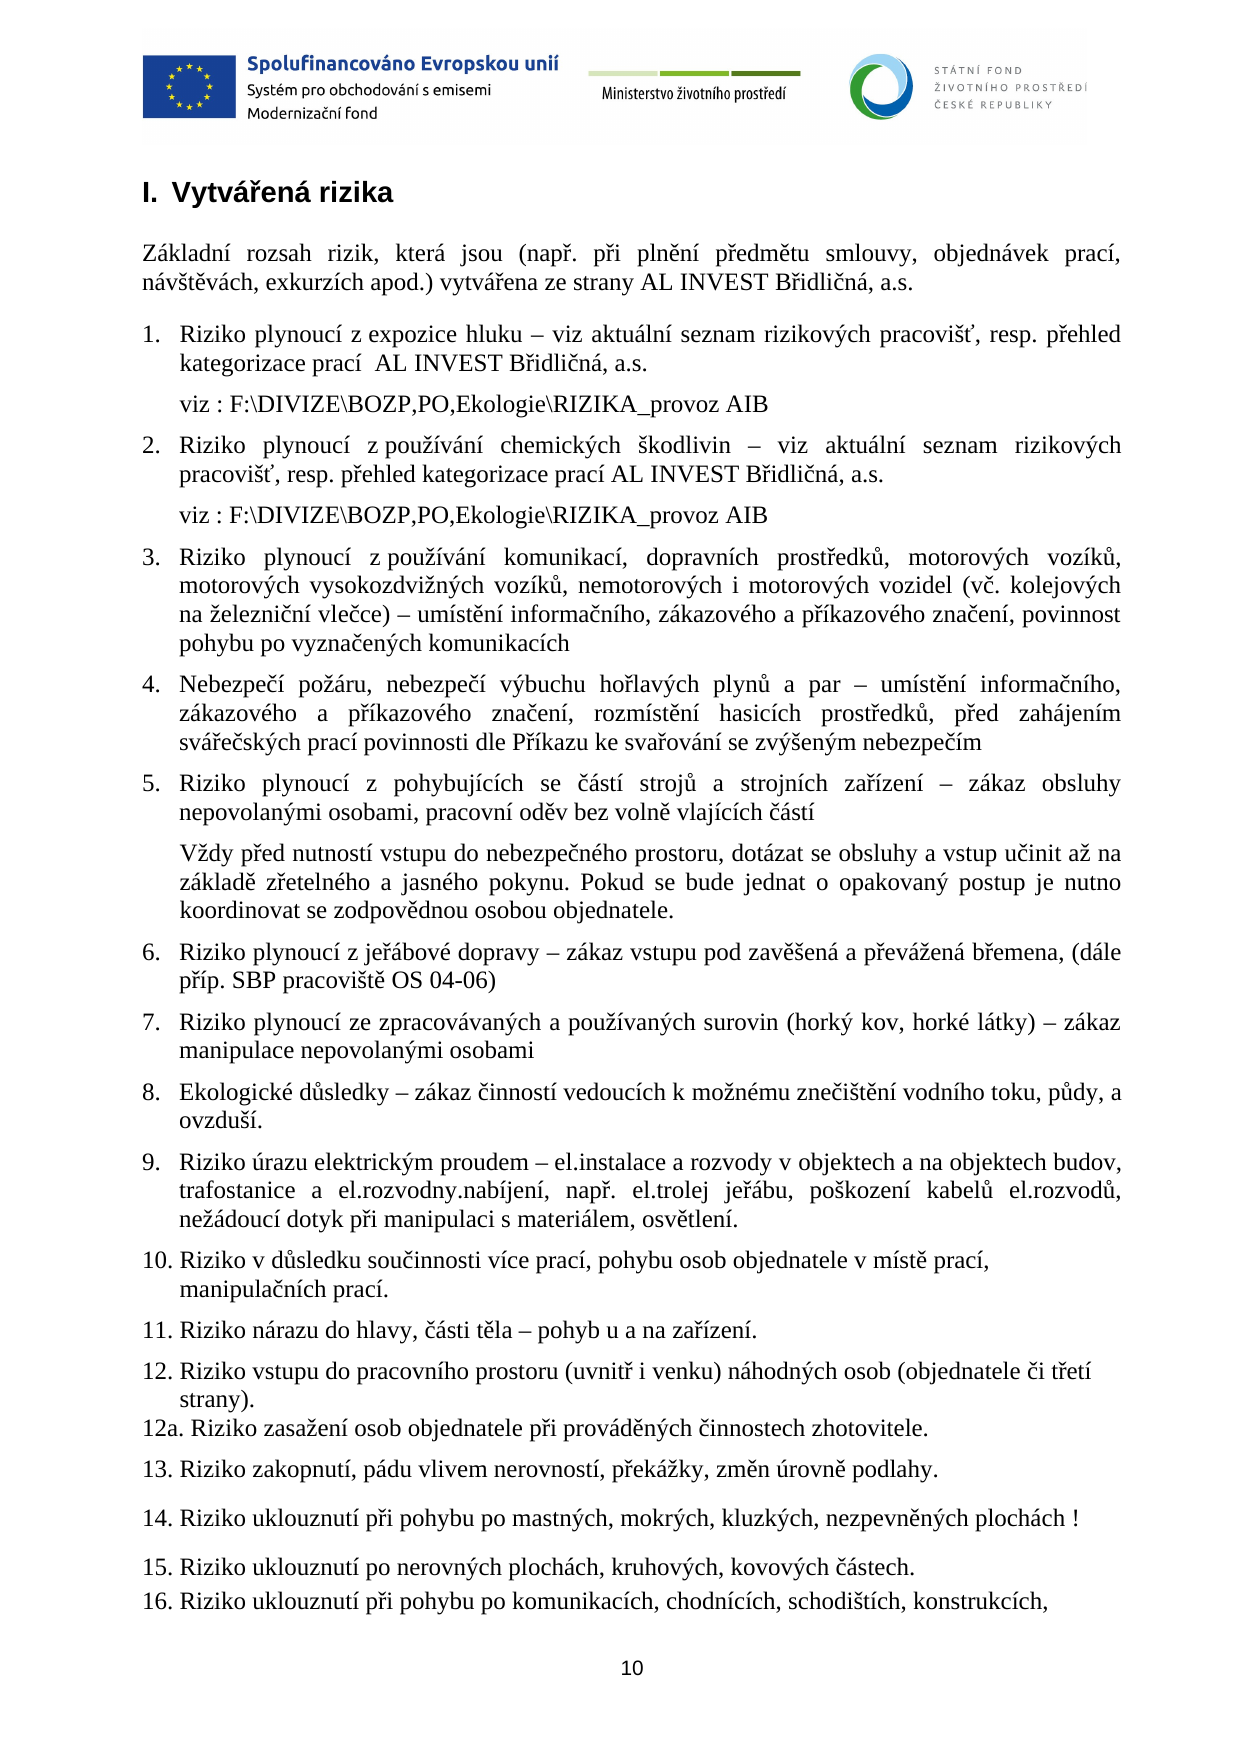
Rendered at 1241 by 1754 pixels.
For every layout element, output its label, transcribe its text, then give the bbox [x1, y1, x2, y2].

text Základní rozsah rizik, která jsou (např. při plnění předmětu smlouvy, objednávek prací, návštěvách, exkurzích apod.) vytvářena ze strany AL INVEST Břidličná, a.s. [142, 238, 1122, 295]
list Riziko uklouznutí po nerovných plochách, kruhových, kovových částech. [142, 1552, 1167, 1580]
list Riziko plynoucí z pohybujících se částí strojů a strojních zařízení – zákaz obsluhy nepovolanými osobami, pracovní oděv bez volně vlajících částí [142, 768, 1122, 826]
list Riziko vstupu do pracovního prostoru (uvnitř i venku) náhodných osob (objednatele či třetí strany). [142, 1356, 1122, 1413]
list Riziko plynoucí z používání chemických škodlivin – viz aktuální seznam rizikových pracovišť, resp. přehled kategorizace prací AL INVEST Břidličná, a.s. [142, 431, 1122, 488]
list Vytvářená rizika [142, 176, 1122, 209]
list Riziko zakopnutí, pádu vlivem nerovností, překážky, změn úrovně podlahy. [142, 1454, 1122, 1483]
list Riziko plynoucí ze zpracovávaných a používaných surovin (horký kov, horké látky) – zákaz manipulace nepovolanými osobami [142, 1007, 1122, 1064]
list Riziko uklouznutí při pohybu po mastných, mokrých, kluzkých, nezpevněných plochách ! [142, 1503, 1167, 1532]
text Vždy před nutností vstupu do nebezpečného prostoru, dotázat se obsluhy a vstup učinit až na základě zřetelného a jasného pokynu. Pokud se bude jednat o opakovaný postup je nutno koordinovat se zodpovědnou osobou objednatele. [179, 838, 1122, 924]
list Riziko plynoucí z jeřábové dopravy – zákaz vstupu pod zavěšená a převážená břemena, (dále příp. SBP pracoviště OS 04-06) [142, 937, 1122, 994]
list Riziko úrazu elektrickým proudem – el.instalace a rozvody v objektech a na objektech budov, trafostanice a el.rozvodny.nabíjení, např. el.trolej jeřábu, poškození kabelů el.rozvodů, nežádoucí dotyk při manipulaci s materiálem, osvětlení. [142, 1147, 1122, 1233]
list Riziko nárazu do hlavy, části těla – pohyb u a na zařízení. [142, 1315, 1122, 1344]
list Riziko plynoucí z expozice hluku – viz aktuální seznam rizikových pracovišť, resp. přehled kategorizace prací AL INVEST Břidličná, a.s. [142, 319, 1122, 377]
list Riziko plynoucí z používání komunikací, dopravních prostředků, motorových vozíků, motorových vysokozdvižných vozíků, nemotorových i motorových vozidel (vč. kolejových na železniční vlečce) – umístění informačního, zákazového a příkazového značení, povinnost pohybu po vyznačených komunikacích [142, 542, 1122, 657]
list Riziko v důsledku součinnosti více prací, pohybu osob objednatele v místě prací, manipulačních prací. [142, 1246, 1122, 1303]
list Ekologické důsledky – zákaz činností vedoucích k možnému znečištění vodního toku, půdy, a ovzduší. [142, 1077, 1122, 1134]
text viz : F:\DIVIZE\BOZP,PO,Ekologie\RIZIKA_provoz AIB [179, 501, 1122, 529]
list Nebezpečí požáru, nebezpečí výbuchu hořlavých plynů a par – umístění informačního, zákazového a příkazového značení, rozmístění hasicích prostředků, před zahájením svářečských prací povinnosti dle Příkazu ke svařování se zvýšeným nebezpečím [142, 669, 1122, 756]
picture [141, 28, 1087, 145]
text viz : F:\DIVIZE\BOZP,PO,Ekologie\RIZIKA_provoz AIB [179, 389, 1122, 418]
text 12a. Riziko zasažení osob objednatele při prováděných činnostech zhotovitele. [142, 1413, 1122, 1442]
